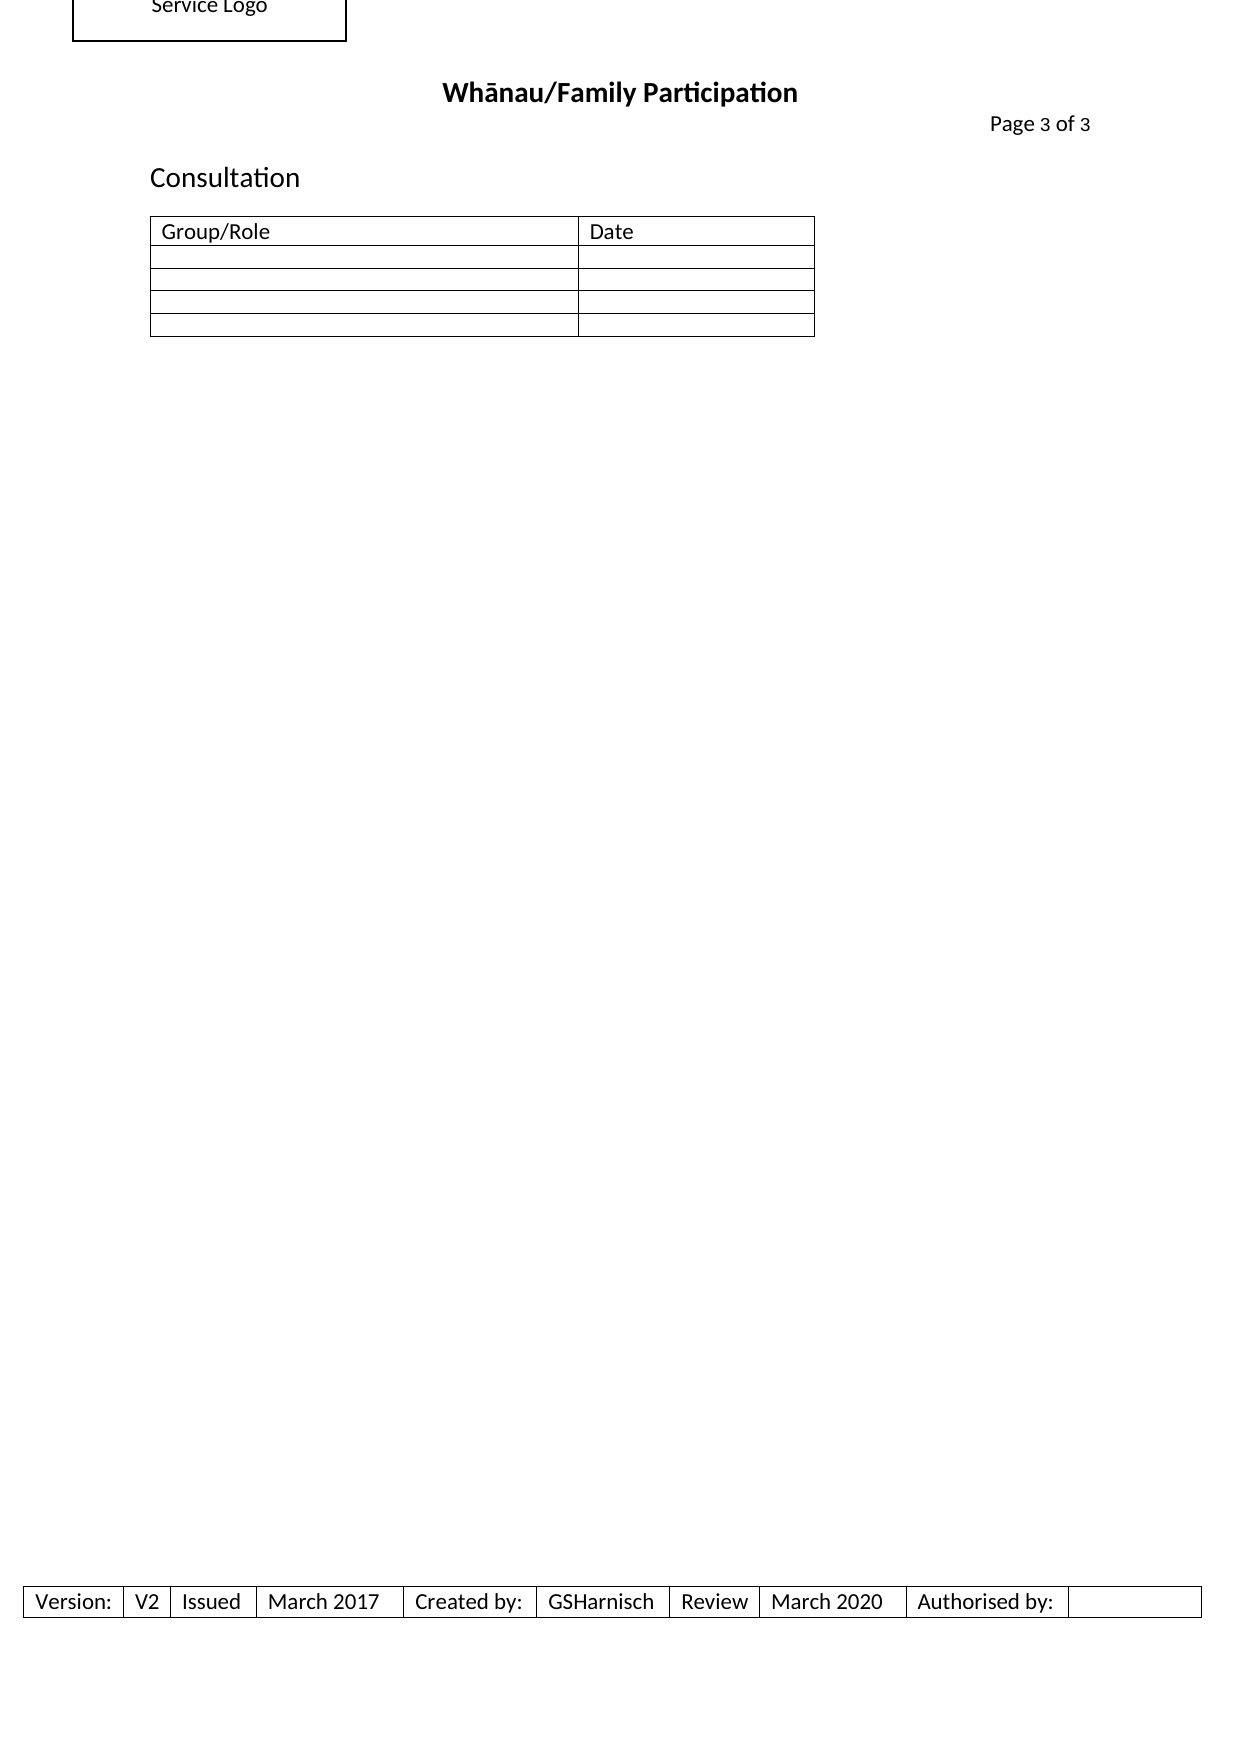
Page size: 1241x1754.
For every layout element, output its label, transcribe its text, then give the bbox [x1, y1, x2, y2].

table_cell [579, 291, 814, 313]
table_cell [151, 291, 578, 313]
table_cell [151, 314, 578, 336]
table_cell [579, 246, 814, 268]
table_cell [579, 314, 814, 336]
table_cell [151, 246, 578, 268]
table_cell [151, 269, 578, 290]
table_cell [579, 269, 814, 290]
subtitle Consultation [150, 159, 1090, 194]
table_header Date [579, 217, 814, 245]
table_header Group/Role [151, 217, 578, 245]
